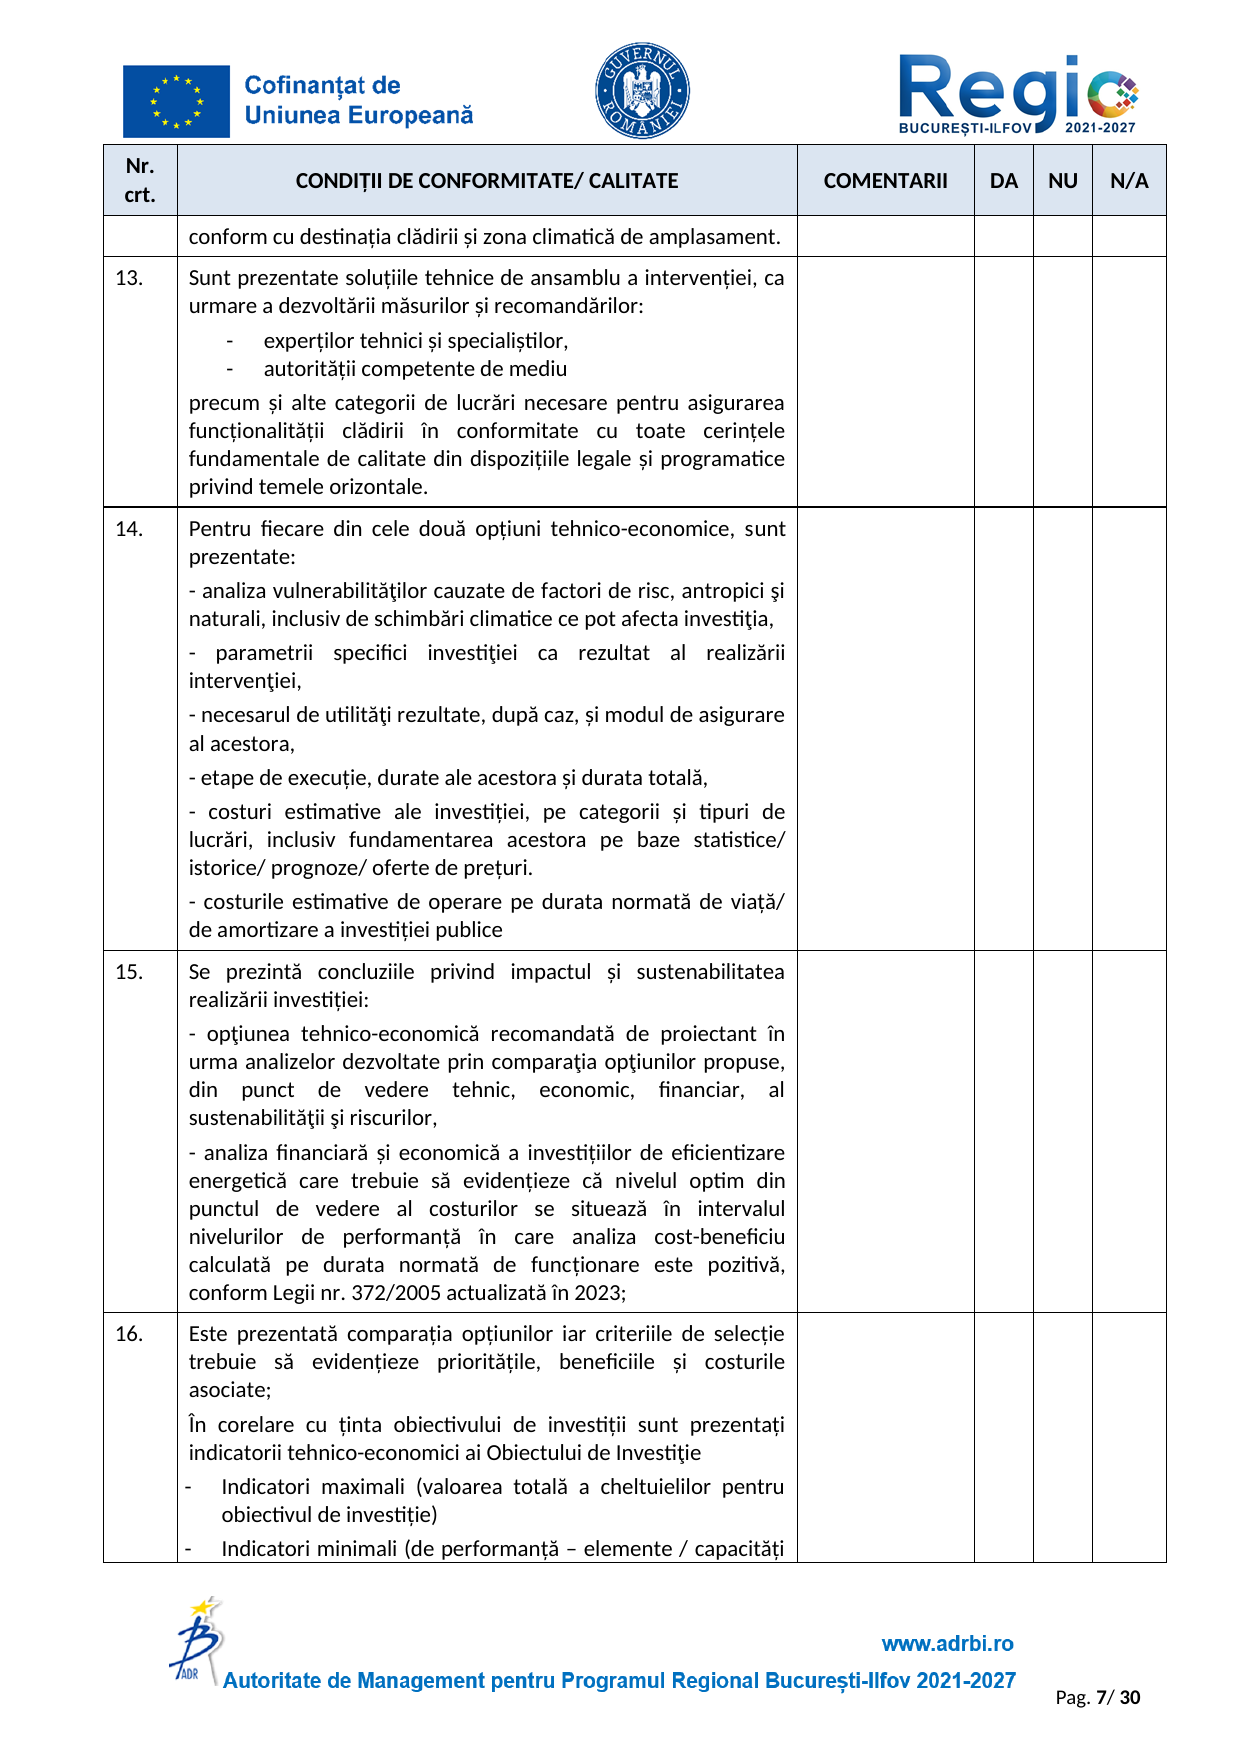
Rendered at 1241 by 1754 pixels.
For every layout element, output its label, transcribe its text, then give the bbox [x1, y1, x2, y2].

table_cell [975, 951, 1033, 1312]
table_cell [1093, 1313, 1166, 1562]
table_cell [1093, 216, 1166, 256]
picture [118, 41, 1141, 144]
table_cell [798, 257, 974, 506]
table_cell [1093, 257, 1166, 506]
table_cell [104, 257, 177, 506]
table_header COMENTARII [798, 145, 974, 215]
table_cell [104, 508, 177, 950]
table_cell [798, 1313, 974, 1562]
table_cell [798, 216, 974, 256]
table_cell Pentru fiecare din cele două opțiuni tehnico-economice, sunt prezentate: - analiza vulnerabilităţilor cauzate de factori de risc, antropici şi naturali, inclusiv de schimbări climatice ce pot afecta investiţia, - parametrii specifici investiţiei ca rezultat al realizării intervenţiei, - necesarul de utilităţi rezultate, după caz, și modul de asigurare al acestora, - etape de execuție, durate ale acestora și durata totală, - costuri estimative ale investiției, pe categorii și tipuri de lucrări, inclusiv fundamentarea acestora pe baze statistice/ istorice/ prognoze/ oferte de prețuri. - costurile estimative de operare pe durata normată de viață/ de amortizare a investiției publice [178, 508, 797, 950]
table_cell [975, 508, 1033, 950]
table_cell [1034, 257, 1092, 506]
table_cell [975, 216, 1033, 256]
table_cell [975, 257, 1033, 506]
table_cell [975, 1313, 1033, 1562]
table_cell [1093, 508, 1166, 950]
table_cell [1034, 216, 1092, 256]
table_header CONDIȚII DE CONFORMITATE/ CALITATE [178, 145, 797, 215]
table_cell Sunt prezentate soluțiile tehnice de ansamblu a intervenției, ca urmare a dezvoltării măsurilor și recomandărilor: experților tehnici și specialiștilor, autorității competente de mediu precum și alte categorii de lucrări necesare pentru asigurarea funcționalității clădirii în conformitate cu toate cerințele fundamentale de calitate din dispozițiile legale și programatice privind temele orizontale. [178, 257, 797, 506]
table_cell [1034, 508, 1092, 950]
table_cell [104, 216, 177, 256]
picture [129, 1593, 1056, 1705]
table_cell Se prezintă concluziile privind impactul și sustenabilitatea realizării investiției: - opţiunea tehnico-economică recomandată de proiectant în urma analizelor dezvoltate prin comparaţia opţiunilor propuse, din punct de vedere tehnic, economic, financiar, al sustenabilităţii şi riscurilor, - analiza financiară și economică a investițiilor de eficientizare energetică care trebuie să evidențieze că nivelul optim din punctul de vedere al costurilor se situează în intervalul nivelurilor de performanţă în care analiza cost-beneficiu calculată pe durata normată de funcţionare este pozitivă, conform Legii nr. 372/2005 actualizată în 2023; [178, 951, 797, 1312]
table_cell [798, 951, 974, 1312]
table_header NU [1034, 145, 1092, 215]
table_cell [798, 508, 974, 950]
table_cell [1034, 1313, 1092, 1562]
table_header Nr. crt. [104, 145, 177, 215]
table_cell [1093, 951, 1166, 1312]
table_cell [104, 951, 177, 1312]
table_header N/A [1093, 145, 1166, 215]
table_cell [104, 1313, 177, 1562]
table_header DA [975, 145, 1033, 215]
table_cell [1034, 951, 1092, 1312]
